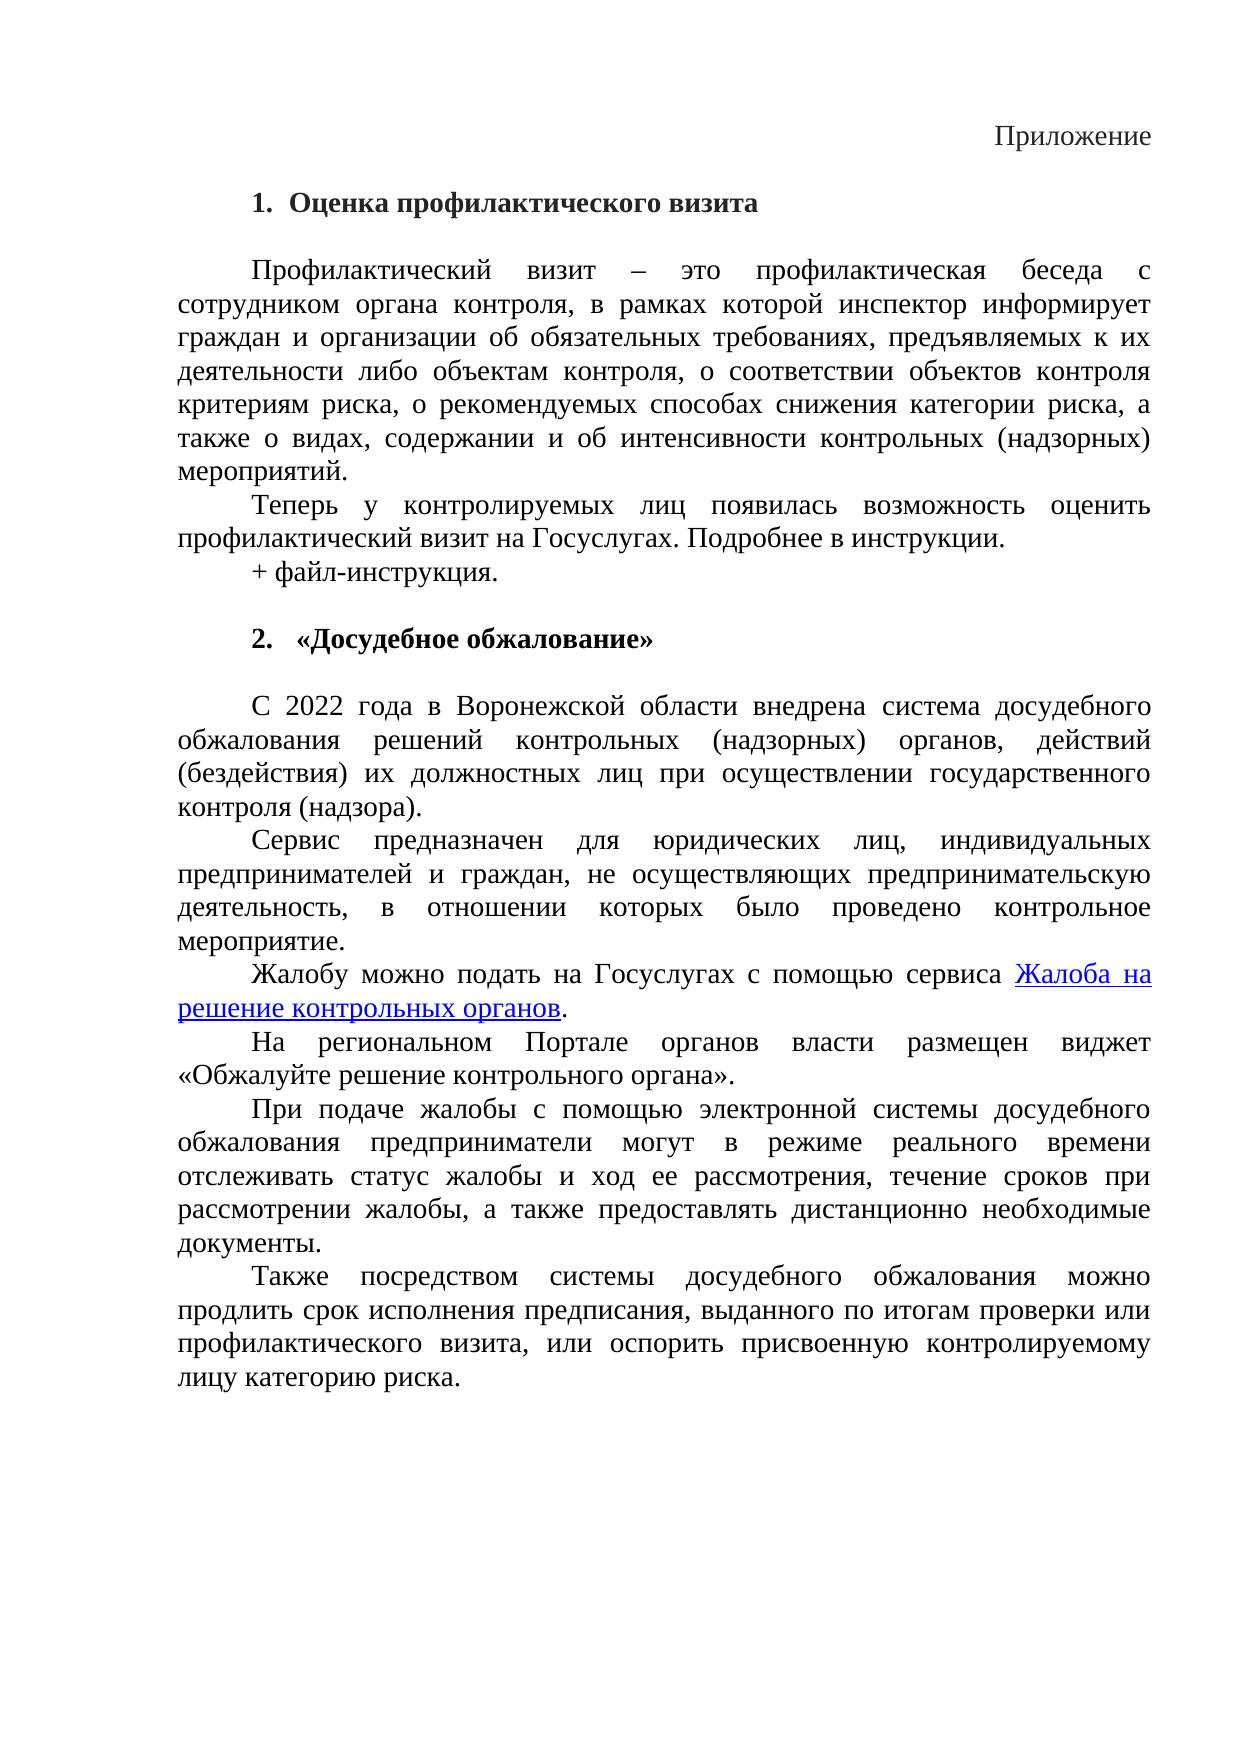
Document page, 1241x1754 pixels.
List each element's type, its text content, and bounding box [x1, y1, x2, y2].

text Профилактический визит – это профилактическая беседа с сотрудником органа контроля, в рамках которой инспектор информирует граждан и организации об обязательных требованиях, предъявляемых к их деятельности либо объектам контроля, о соответствии объектов контроля критериям риска, о рекомендуемых способах снижения категории риска, а также о видах, содержании и об интенсивности контрольных (надзорных) мероприятий. [177, 252, 1152, 487]
list «Досудебное обжалование» [251, 621, 1152, 655]
text При подаче жалобы с помощью электронной системы досудебного обжалования предприниматели могут в режиме реального времени отслеживать статус жалобы и ход ее рассмотрения, течение сроков при рассмотрении жалобы, а также предоставлять дистанционно необходимые документы. [177, 1091, 1152, 1258]
text Теперь у контролируемых лиц появилась возможность оценить профилактический визит на Госуслугах. Подробнее в инструкции. [177, 487, 1152, 554]
text Приложение [177, 118, 1152, 152]
text Жалобу можно подать на Госуслугах с помощью сервиса Жалоба на решение контрольных органов. [177, 957, 1152, 1024]
text Сервис предназначен для юридических лиц, индивидуальных предпринимателей и граждан, не осуществляющих предпринимательскую деятельность, в отношении которых было проведено контрольное мероприятие. [177, 822, 1152, 957]
text На региональном Портале органов власти размещен виджет «Обжалуйте решение контрольного органа». [177, 1024, 1152, 1091]
text + файл-инструкция. [177, 554, 1152, 588]
text Также посредством системы досудебного обжалования можно продлить срок исполнения предписания, выданного по итогам проверки или профилактического визита, или оспорить присвоенную контролируемому лицу категорию риска. [177, 1258, 1152, 1393]
list Оценка профилактического визита [251, 185, 1152, 219]
text С 2022 года в Воронежской области внедрена система досудебного обжалования решений контрольных (надзорных) органов, действий (бездействия) их должностных лиц при осуществлении государственного контроля (надзора). [177, 688, 1152, 822]
